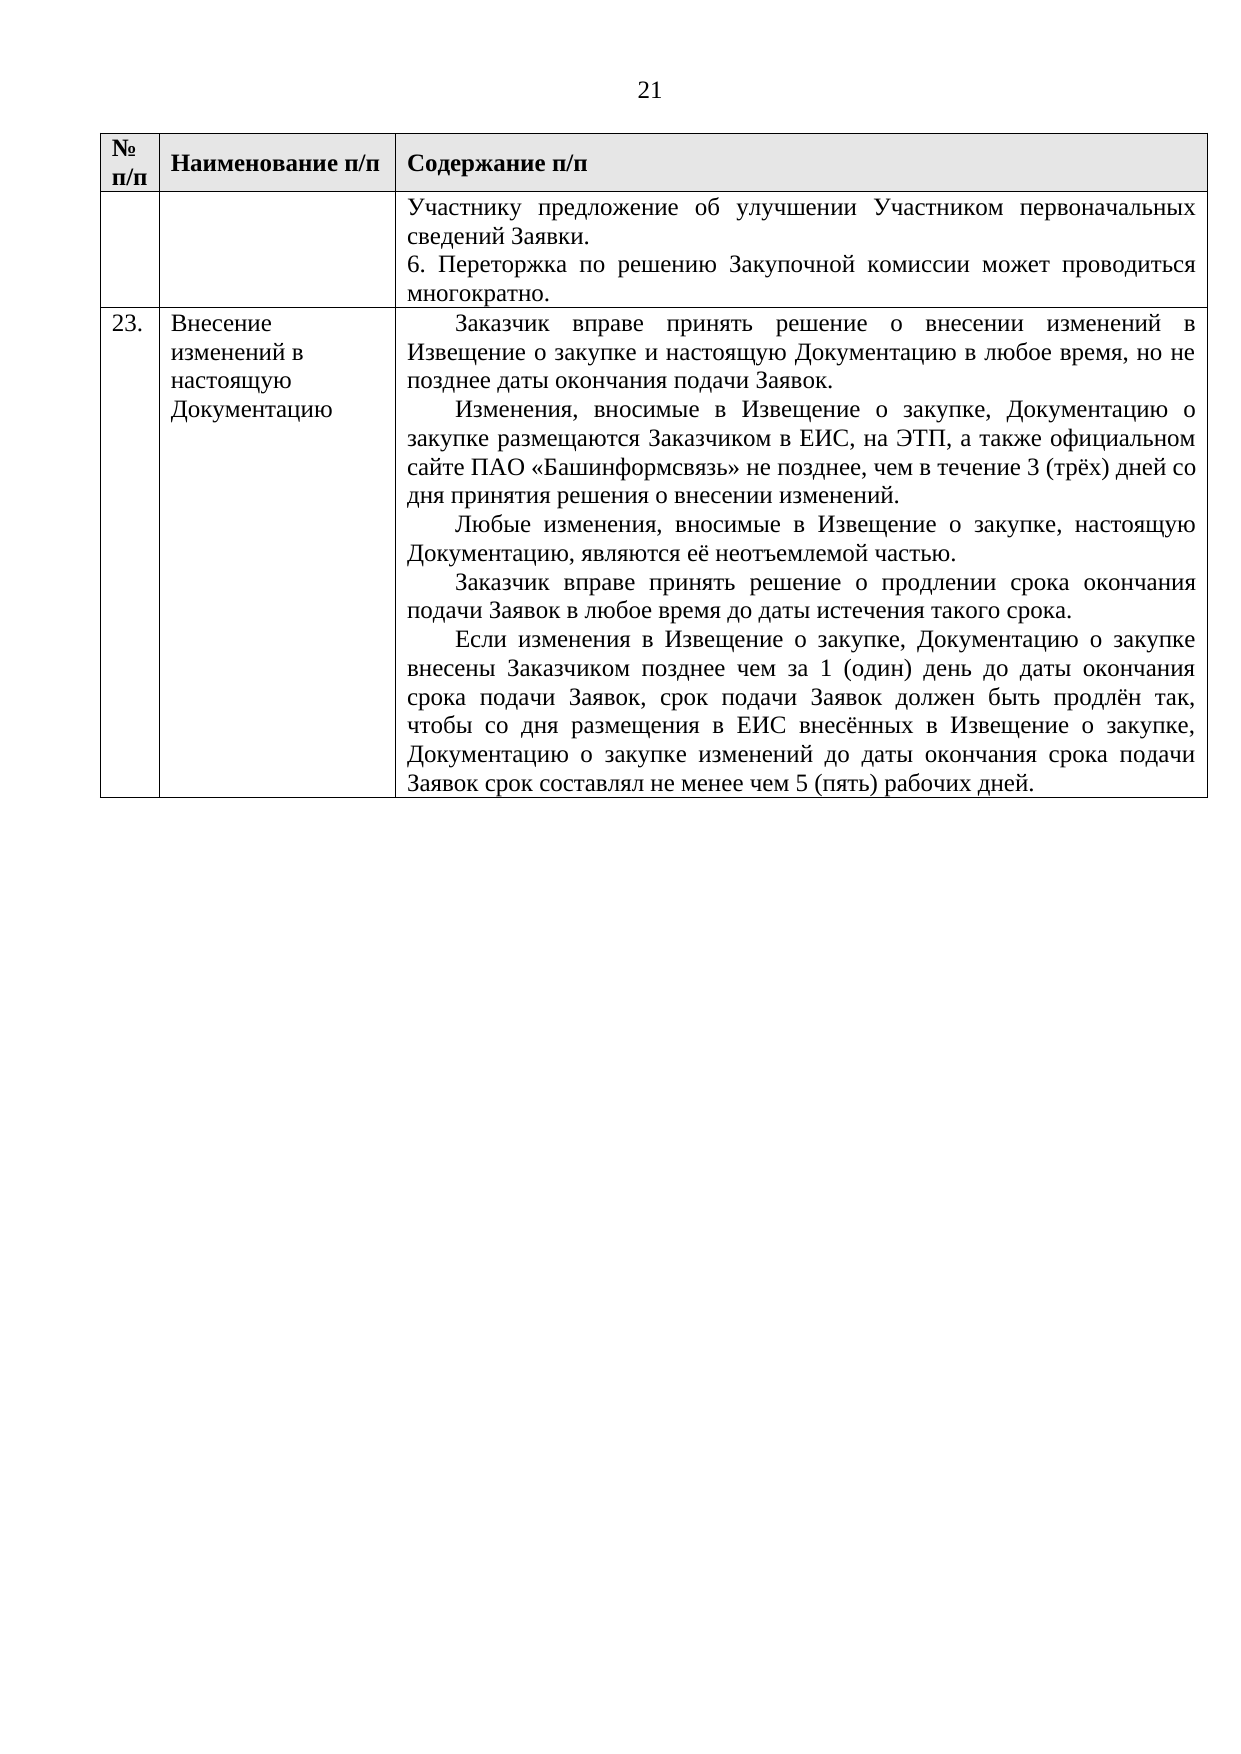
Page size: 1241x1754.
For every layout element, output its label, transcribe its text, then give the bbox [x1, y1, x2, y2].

table_cell [101, 192, 159, 307]
table_cell Заказчик вправе принять решение о внесении изменений в Извещение о закупке и настоящую Документацию в любое время, но не позднее даты окончания подачи Заявок. Изменения, вносимые в Извещение о закупке, Документацию о закупке размещаются Заказчиком в ЕИС, на ЭТП, а также официальном сайте ПАО «Башинформсвязь» не позднее, чем в течение 3 (трёх) дней со дня принятия решения о внесении изменений. Любые изменения, вносимые в Извещение о закупке, настоящую Документацию, являются её неотъемлемой частью. Заказчик вправе принять решение о продлении срока окончания подачи Заявок в любое время до даты истечения такого срока. Если изменения в Извещение о закупке, Документацию о закупке внесены Заказчиком позднее чем за 1 (один) день до даты окончания срока подачи Заявок, срок подачи Заявок должен быть продлён так, чтобы со дня размещения в ЕИС внесённых в Извещение о закупке, Документацию о закупке изменений до даты окончания срока подачи Заявок срок составлял не менее чем 5 (пять) рабочих дней. [396, 308, 1207, 797]
table_header Содержание п/п [396, 134, 1207, 191]
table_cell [396, 192, 1207, 307]
table_header Наименование п/п [160, 134, 395, 191]
table_cell Внесение изменений в настоящую Документацию [160, 308, 395, 797]
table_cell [160, 192, 395, 307]
table_header № п/п [101, 134, 159, 191]
table_cell [101, 308, 159, 797]
